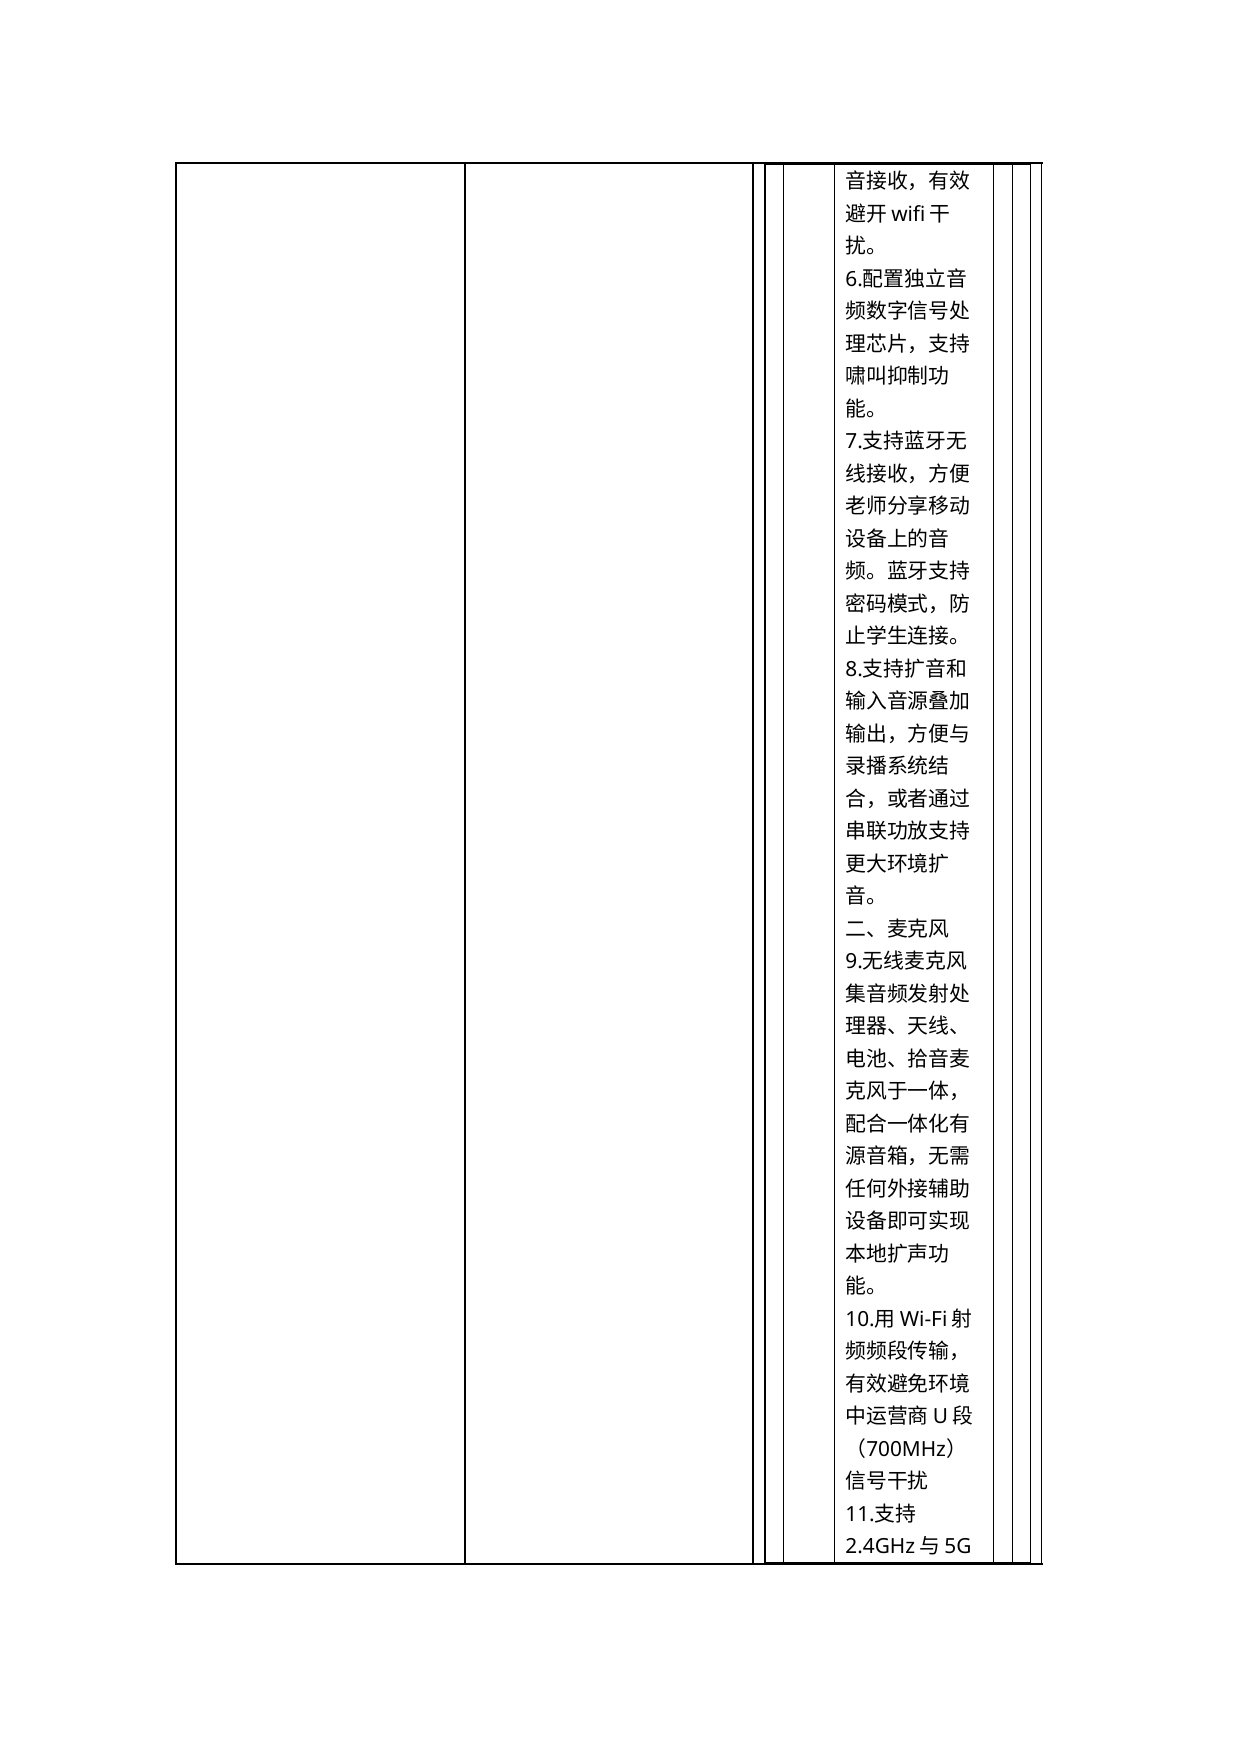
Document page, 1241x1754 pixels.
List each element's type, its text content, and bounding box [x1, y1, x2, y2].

table_cell [784, 165, 834, 1562]
table_cell [1031, 164, 1041, 1563]
table_cell [766, 165, 783, 1562]
table_cell [1013, 165, 1030, 1562]
table_cell 1 [177, 164, 464, 1563]
table_cell [835, 165, 993, 1562]
table_cell [754, 164, 764, 1563]
table_cell [466, 164, 752, 1563]
table_cell [994, 165, 1012, 1562]
